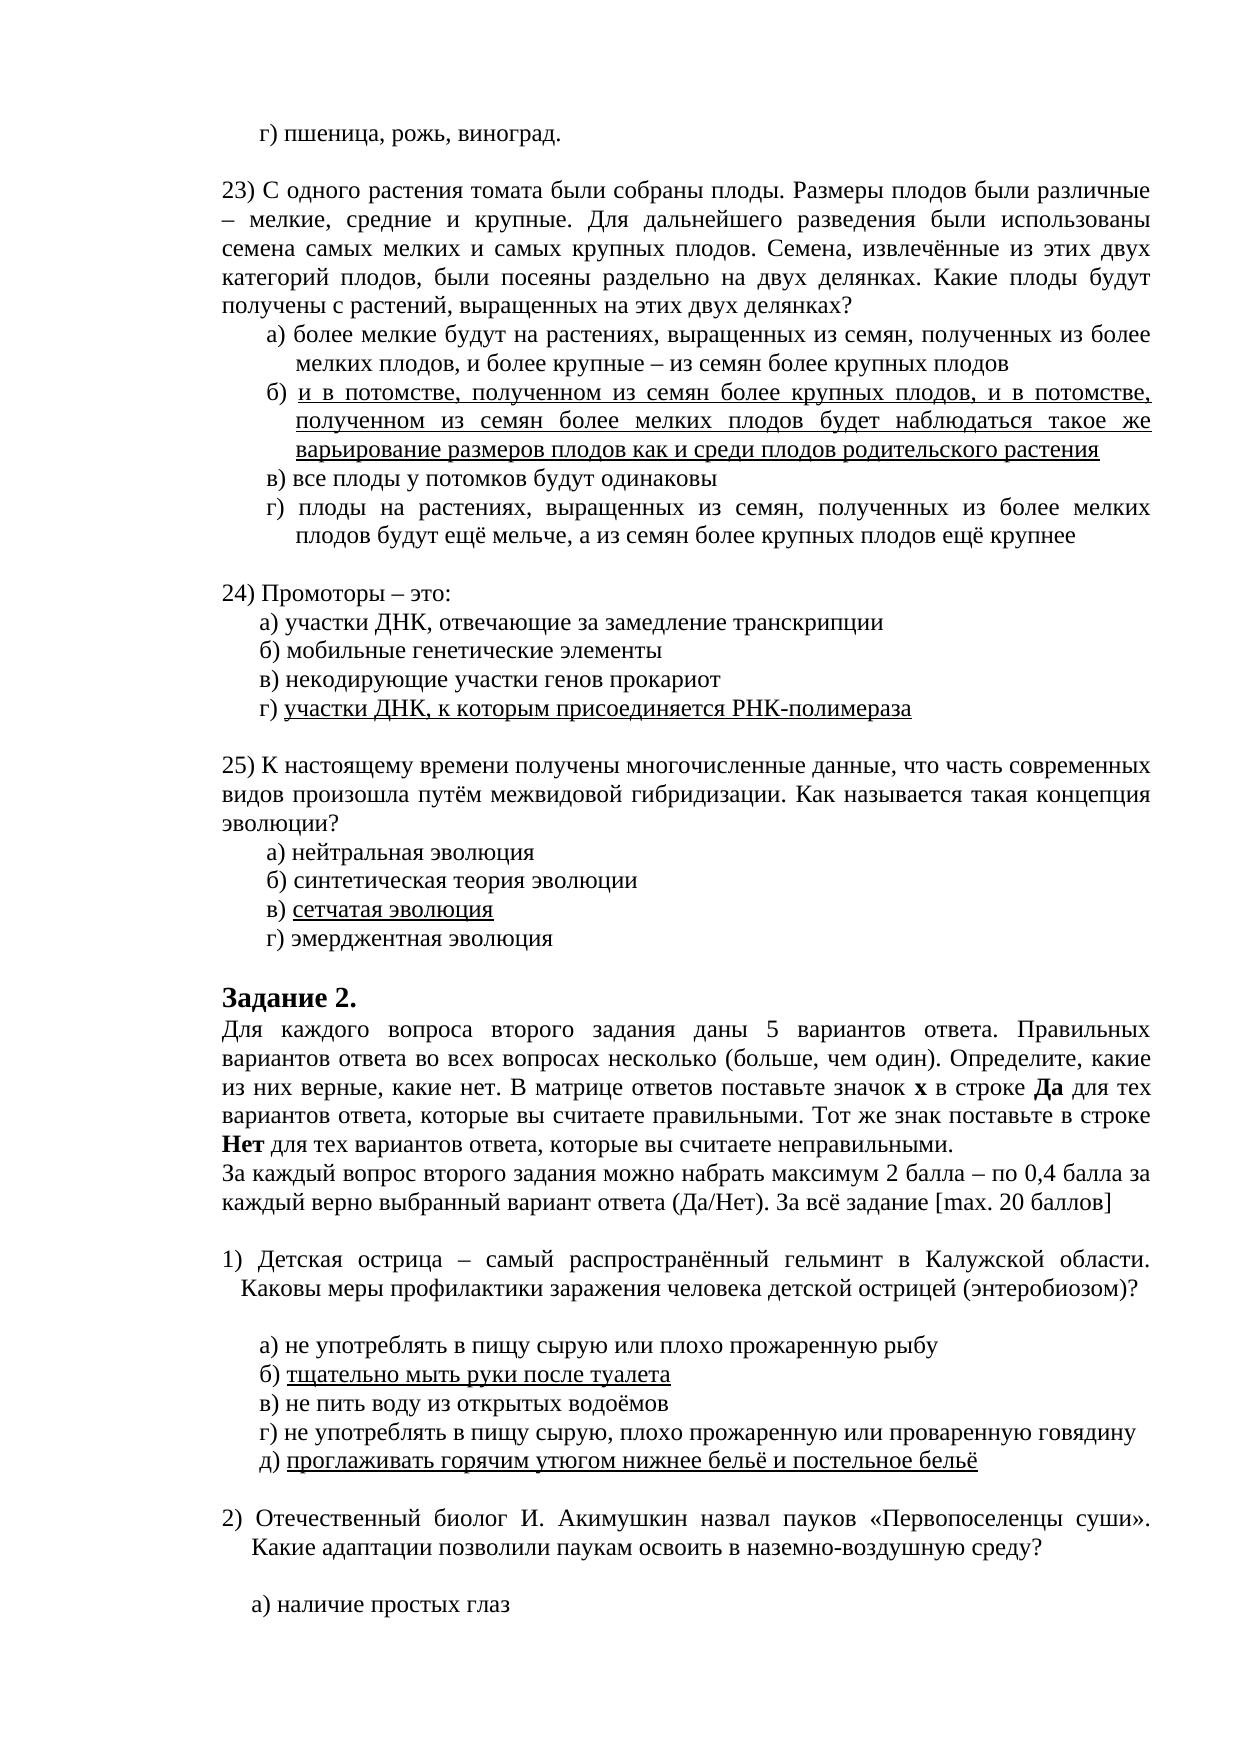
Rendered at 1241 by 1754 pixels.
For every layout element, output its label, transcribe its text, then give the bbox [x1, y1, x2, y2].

text г) пшеница, рожь, виноград. [259, 118, 1152, 147]
text г) плоды на растениях, выращенных из семян, полученных из более мелких плодов будут ещё мельче, а из семян более крупных плодов ещё крупнее [266, 492, 1152, 549]
text а) участки ДНК, отвечающие за замедление транскрипции [222, 607, 1006, 636]
text а) не употреблять в пищу сырую или плохо прожаренную рыбу [259, 1330, 1152, 1359]
text б) тщательно мыть руки после туалета [259, 1359, 1152, 1388]
text б) мобильные генетические элементы [222, 636, 1006, 664]
text г) не употреблять в пищу сырую, плохо прожаренную или проваренную говядину [259, 1417, 1152, 1445]
text а) более мелкие будут на растениях, выращенных из семян, полученных из более мелких плодов, и более крупные – из семян более крупных плодов [266, 319, 1152, 377]
text 23) С одного растения томата были собраны плоды. Размеры плодов были различные – мелкие, средние и крупные. Для дальнейшего разведения были использованы семена самых мелких и самых крупных плодов. Семена, извлечённые из этих двух категорий плодов, были посеяны раздельно на двух делянках. Какие плоды будут получены с растений, выращенных на этих двух делянках? [222, 176, 1152, 319]
text в) не пить воду из открытых водоёмов [259, 1388, 1152, 1417]
text б) синтетическая теория эволюции [222, 866, 1152, 894]
text 1) Детская острица – самый распространённый гельминт в Калужской области. Каковы меры профилактики заражения человека детской острицей (энтеробиозом)? [222, 1244, 1152, 1302]
text Задание 2. [222, 981, 1152, 1014]
text д) проглаживать горячим утюгом нижнее бельё и постельное бельё [259, 1445, 1152, 1474]
text а) наличие простых глаз [251, 1589, 1152, 1618]
text а) нейтральная эволюция [222, 837, 1152, 866]
text в) все плоды у потомков будут одинаковы [222, 463, 1152, 492]
text Для каждого вопроса второго задания даны 5 вариантов ответа. Правильных вариантов ответа во всех вопросах несколько (больше, чем один). Определите, какие из них верные, какие нет. В матрице ответов поставьте значок x в строке Да для тех вариантов ответа, которые вы считаете правильными. Тот же знак поставьте в строке Нет для тех вариантов ответа, которые вы считаете неправильными. [222, 1014, 1152, 1158]
text в) сетчатая эволюция [222, 894, 1152, 923]
text 24) Промоторы – это: [222, 578, 1152, 607]
text 2) Отечественный биолог И. Акимушкин назвал пауков «Первопоселенцы суши». Какие адаптации позволили паукам освоить в наземно-воздушную среду? [222, 1503, 1152, 1560]
text г) эмерджентная эволюция [222, 923, 1152, 952]
text 25) К настоящему времени получены многочисленные данные, что часть современных видов произошла путём межвидовой гибридизации. Как называется такая концепция эволюции? [222, 751, 1152, 837]
text в) некодирующие участки генов прокариот [222, 664, 1006, 693]
text г) участки ДНК, к которым присоединяется РНК-полимераза [222, 693, 1006, 722]
text б) и в потомстве, полученном из семян более крупных плодов, и в потомстве, полученном из семян более мелких плодов будет наблюдаться такое же варьирование размеров плодов как и среди плодов родительского растения [266, 377, 1152, 463]
text За каждый вопрос второго задания можно набрать максимум 2 балла – по 0,4 балла за каждый верно выбранный вариант ответа (Да/Нет). За всё задание [max. 20 баллов] [222, 1158, 1152, 1215]
